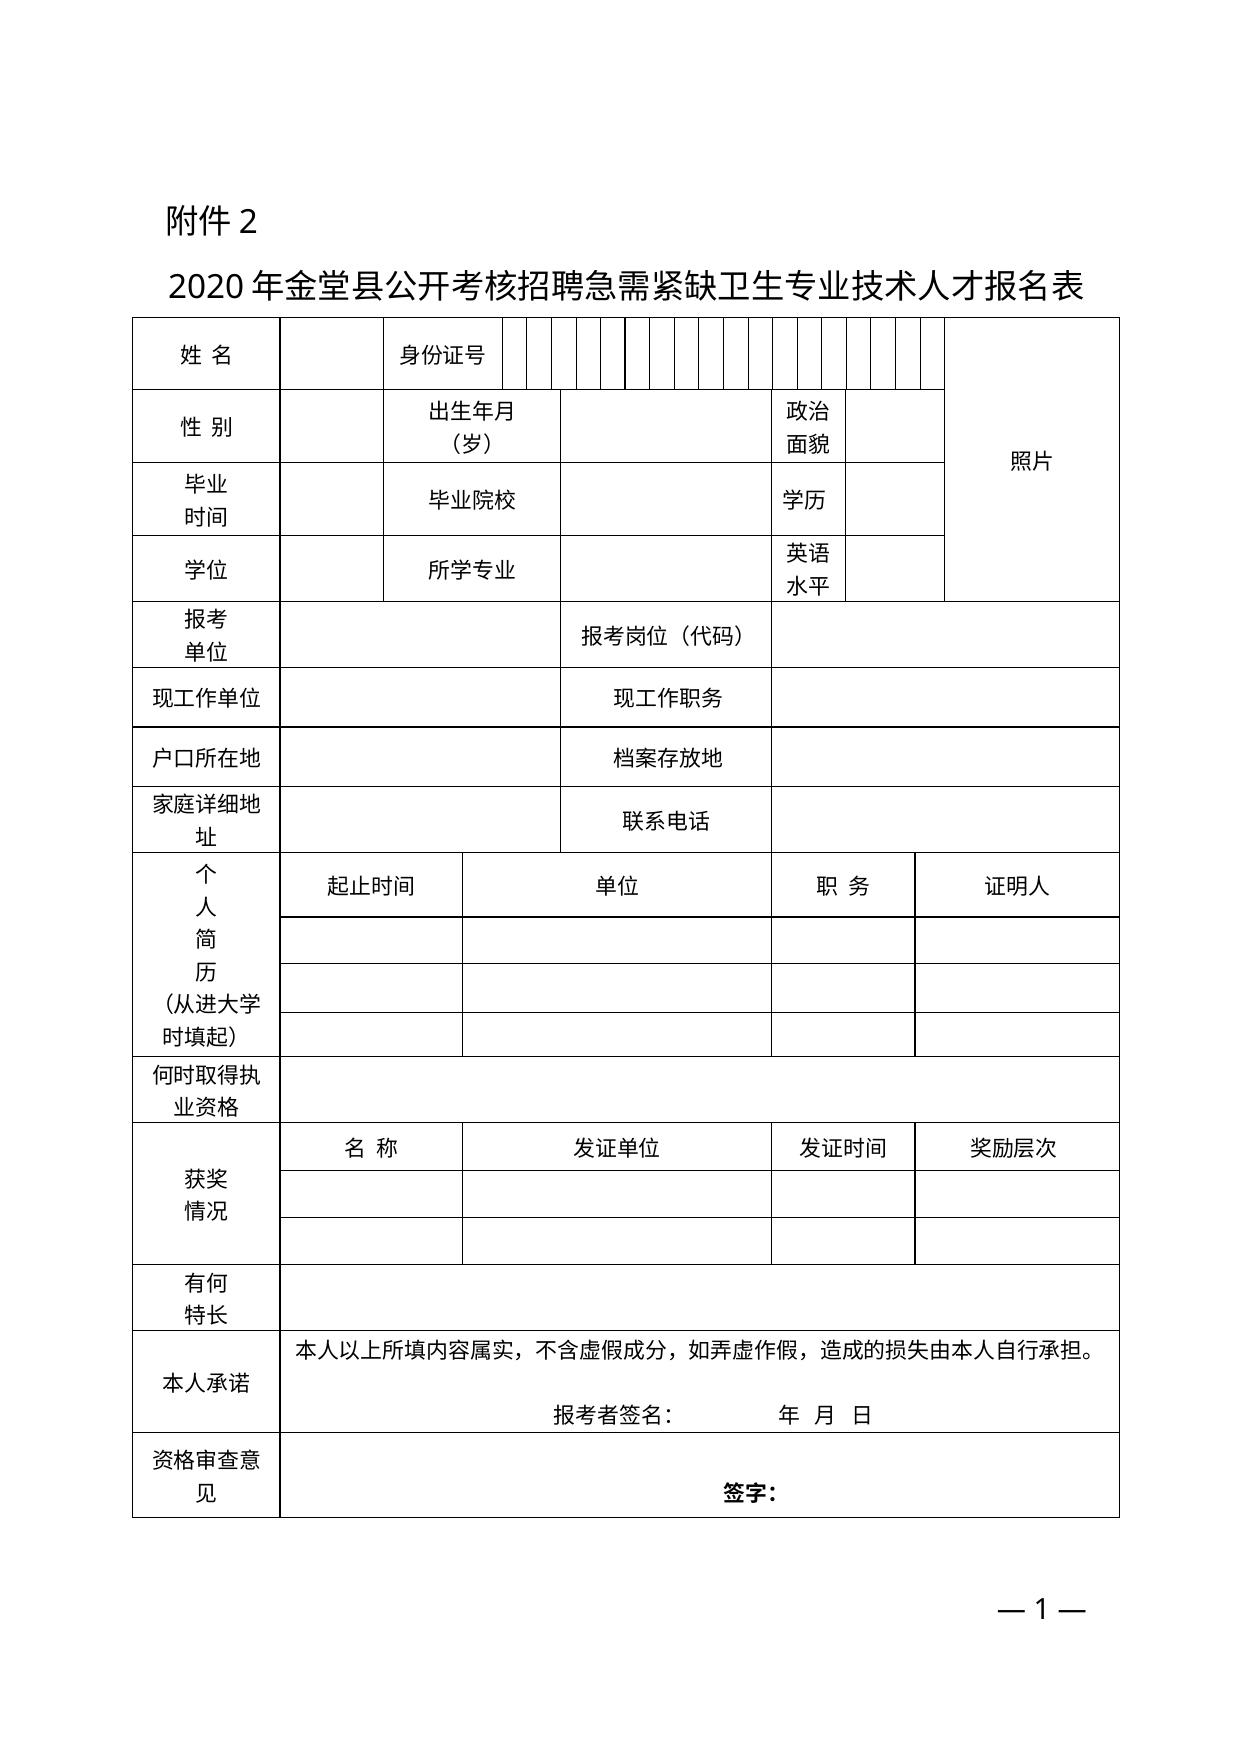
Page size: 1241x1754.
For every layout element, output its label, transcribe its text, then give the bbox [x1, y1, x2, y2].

table_cell 档案存放地 [561, 728, 771, 786]
table_cell 奖励层次 [916, 1123, 1119, 1169]
table_cell 何时取得执业资格 [133, 1057, 279, 1122]
table_cell [772, 787, 1119, 852]
table_cell [281, 390, 383, 462]
table_header [281, 318, 383, 389]
table_cell 毕业 时间 [133, 463, 279, 535]
table_header [798, 318, 821, 389]
table_cell 家庭详细地址 [133, 787, 279, 852]
table_cell [281, 536, 383, 601]
table_header [601, 318, 624, 389]
table_cell 户口所在地 [133, 728, 279, 786]
table_cell [772, 918, 914, 963]
table_header [847, 318, 870, 389]
table_header [626, 318, 649, 389]
table_header 照片 [945, 318, 1119, 601]
table_cell [281, 1218, 462, 1264]
table_cell 有何 特长 [133, 1265, 279, 1330]
table_cell 毕业院校 [384, 463, 560, 535]
table_cell [463, 1013, 771, 1056]
table_header [527, 318, 551, 389]
table_cell 出生年月 （岁） [384, 390, 560, 462]
table_cell [916, 1218, 1119, 1264]
table_cell [772, 728, 1119, 786]
table_cell 职 务 [772, 853, 914, 916]
table_cell [772, 602, 1119, 667]
table_header [675, 318, 698, 389]
table_cell 签字： [281, 1433, 1119, 1517]
table_cell [463, 1218, 771, 1264]
table_cell [916, 964, 1119, 1012]
table_header [650, 318, 674, 389]
table_cell 现工作职务 [561, 668, 771, 726]
table_header [699, 318, 723, 389]
table_cell 现工作单位 [133, 668, 279, 726]
table_header [749, 318, 772, 389]
table_cell [561, 390, 771, 462]
table_cell 个 人 简 历 （从进大学 时填起） [133, 853, 279, 1056]
table_cell 所学专业 [384, 536, 560, 601]
table_cell [281, 1057, 1119, 1122]
table_cell [281, 728, 560, 786]
table_header [921, 318, 944, 389]
table_header [822, 318, 846, 389]
table_header [871, 318, 895, 389]
table_cell 报考 单位 [133, 602, 279, 667]
table_cell 报考岗位（代码） [561, 602, 771, 667]
table_cell 本人以上所填内容属实，不含虚假成分，如弄虚作假，造成的损失由本人自行承担。 报考者签名： 年 月 日 [281, 1331, 1119, 1432]
table_cell 学位 [133, 536, 279, 601]
table_header [577, 318, 600, 389]
table_cell [561, 463, 771, 535]
table_cell 资格审查意见 [133, 1433, 279, 1517]
table_cell 证明人 [916, 853, 1119, 916]
table_cell [281, 1013, 462, 1056]
table_header [773, 318, 797, 389]
table_cell [281, 463, 383, 535]
table_header [724, 318, 748, 389]
table_cell [772, 964, 914, 1012]
table_cell [463, 964, 771, 1012]
table_cell [281, 602, 560, 667]
table_cell 联系电话 [561, 787, 771, 852]
table_cell [772, 1218, 914, 1264]
table_header [896, 318, 920, 389]
table_cell [772, 1171, 914, 1217]
text 附件2 [165, 187, 1087, 252]
table_cell [281, 1171, 462, 1217]
table_cell [281, 964, 462, 1012]
table_cell [463, 1171, 771, 1217]
table_cell [463, 918, 771, 963]
table_cell [916, 1171, 1119, 1217]
table_cell [846, 463, 944, 535]
table_cell 本人承诺 [133, 1331, 279, 1432]
table_cell [561, 536, 771, 601]
table_cell 英语 水平 [772, 536, 845, 601]
table_cell 起止时间 [281, 853, 462, 916]
table_header 身份证号 [384, 318, 502, 389]
table_header [503, 318, 526, 389]
table_cell [281, 1265, 1119, 1330]
table_cell 发证时间 [772, 1123, 914, 1169]
table_cell [772, 668, 1119, 726]
table_cell [281, 918, 462, 963]
table_cell 名 称 [281, 1123, 462, 1169]
table_cell 单位 [463, 853, 771, 916]
table_cell [281, 668, 560, 726]
table_cell 政治 面貌 [772, 390, 845, 462]
table_cell 性 别 [133, 390, 279, 462]
table_cell [846, 390, 944, 462]
table_header [552, 318, 576, 389]
table_cell 学历 [772, 463, 845, 535]
table_cell 获奖 情况 [133, 1123, 279, 1264]
table_cell [772, 1013, 914, 1056]
table_header 姓 名 [133, 318, 279, 389]
table_cell [281, 787, 560, 852]
text 2020年金堂县公开考核招聘急需紧缺卫生专业技术人才报名表 [165, 252, 1087, 317]
table_cell [846, 536, 944, 601]
table_cell [916, 1013, 1119, 1056]
table_cell [916, 918, 1119, 963]
table_cell 发证单位 [463, 1123, 771, 1169]
